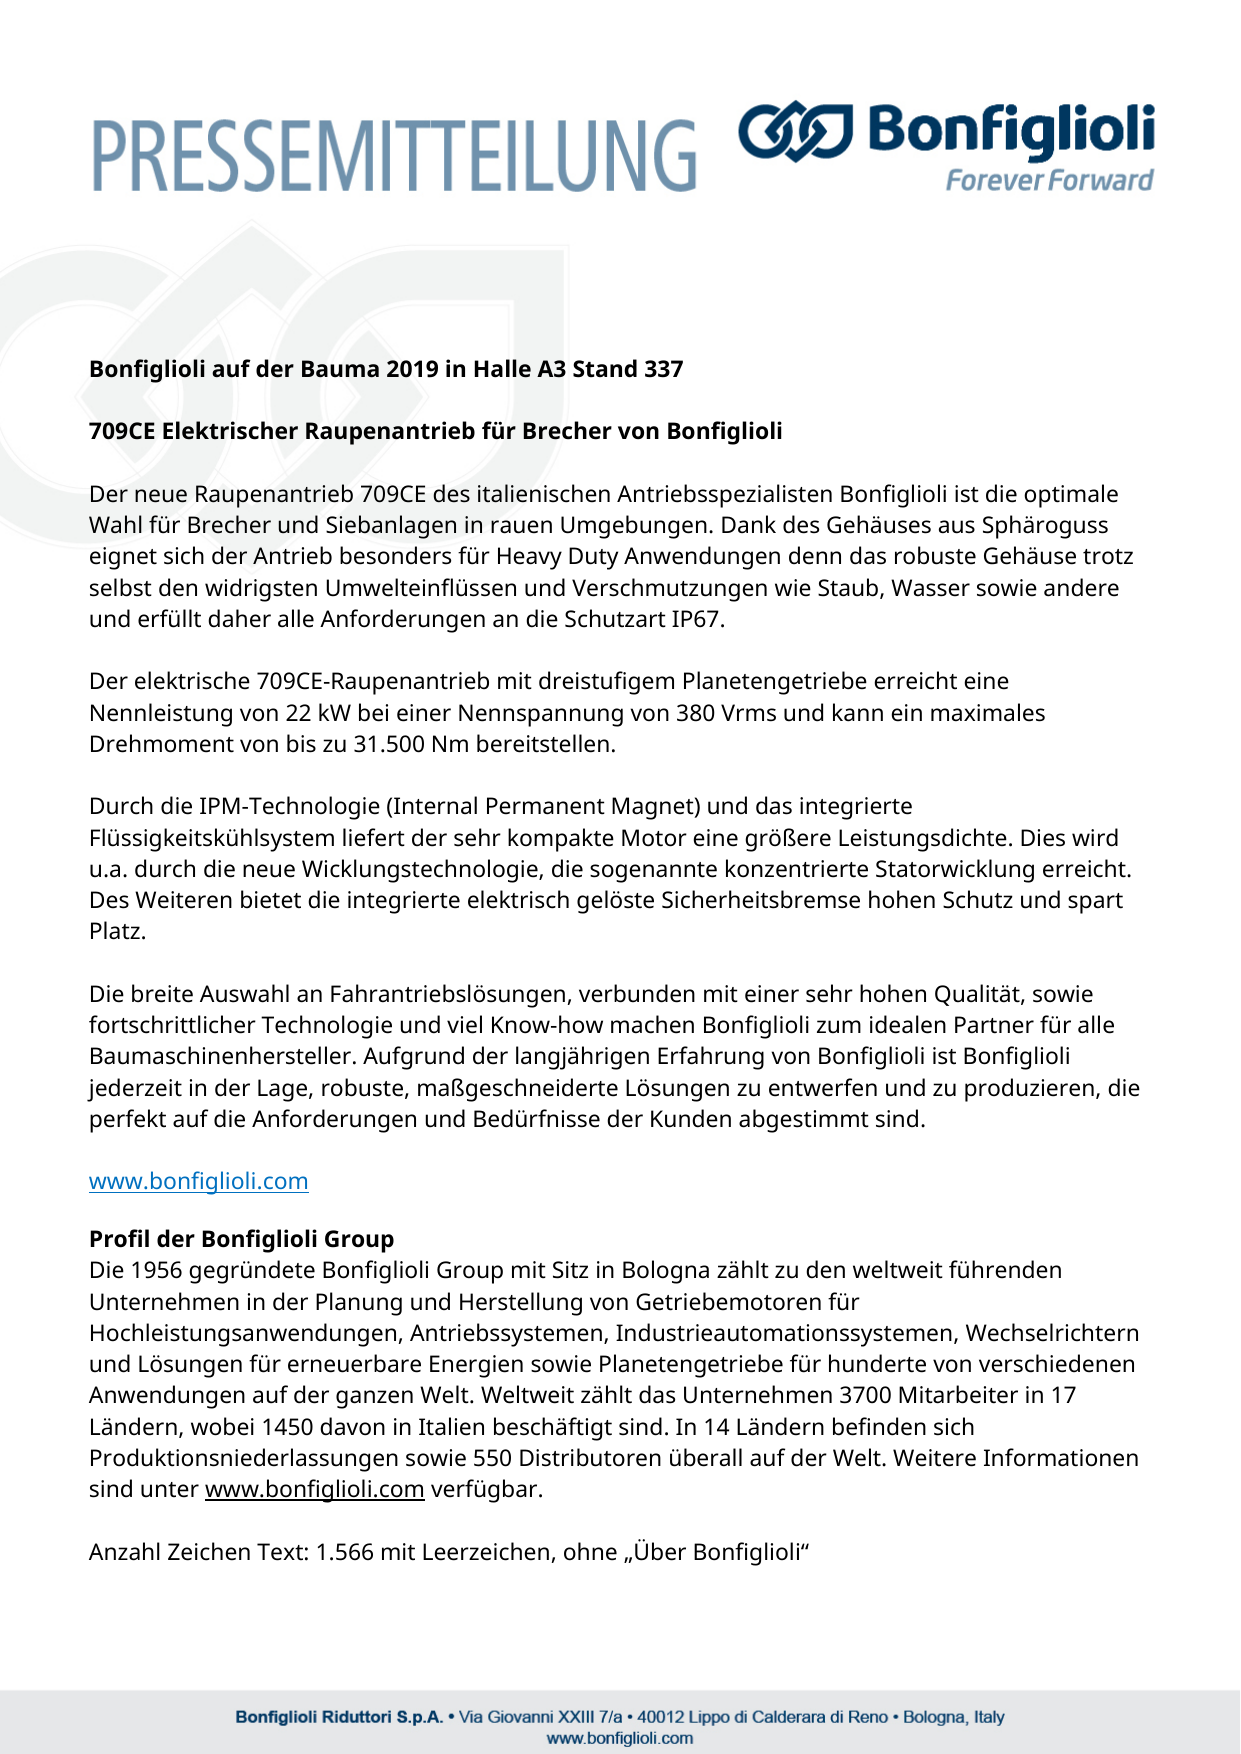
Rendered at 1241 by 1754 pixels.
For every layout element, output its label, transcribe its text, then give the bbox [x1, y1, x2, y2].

text Der neue Raupenantrieb 709CE des italienischen Antriebsspezialisten Bonfiglioli ist die optimale Wahl für Brecher und Siebanlagen in rauen Umgebungen. Dank des Gehäuses aus Sphäroguss eignet sich der Antrieb besonders für Heavy Duty Anwendungen denn das robuste Gehäuse trotz selbst den widrigsten Umwelteinflüssen und Verschmutzungen wie Staub, Wasser sowie andere und erfüllt daher alle Anforderungen an die Schutzart IP67. [89, 478, 1152, 634]
text www.bonfiglioli.com [89, 1165, 1152, 1197]
picture [0, 29, 1241, 1754]
text Durch die IPM-Technologie (Internal Permanent Magnet) und das integrierte Flüssigkeitskühlsystem liefert der sehr kompakte Motor eine größere Leistungsdichte. Dies wird u.a. durch die neue Wicklungstechnologie, die sogenannte konzentrierte Statorwicklung erreicht. Des Weiteren bietet die integrierte elektrisch gelöste Sicherheitsbremse hohen Schutz und spart Platz. [89, 790, 1152, 947]
text Anzahl Zeichen Text: 1.566 mit Leerzeichen, ohne „Über Bonfiglioli“ [89, 1535, 1152, 1567]
text Der elektrische 709CE-Raupenantrieb mit dreistufigem Planetengetriebe erreicht eine Nennleistung von 22 kW bei einer Nennspannung von 380 Vrms und kann ein maximales Drehmoment von bis zu 31.500 Nm bereitstellen. [89, 665, 1152, 759]
text Die breite Auswahl an Fahrantriebslösungen, verbunden mit einer sehr hohen Qualität, sowie fortschrittlicher Technologie und viel Know-how machen Bonfiglioli zum idealen Partner für alle Baumaschinenhersteller. Aufgrund der langjährigen Erfahrung von Bonfiglioli ist Bonfiglioli jederzeit in der Lage, robuste, maßgeschneiderte Lösungen zu entwerfen und zu produzieren, die perfekt auf die Anforderungen und Bedürfnisse der Kunden abgestimmt sind. [89, 978, 1152, 1134]
text Die 1956 gegründete Bonfiglioli Group mit Sitz in Bologna zählt zu den weltweit führenden Unternehmen in der Planung und Herstellung von Getriebemotoren für Hochleistungsanwendungen, Antriebssystemen, Industrieautomationssystemen, Wechselrichtern und Lösungen für erneuerbare Energien sowie Planetengetriebe für hunderte von verschiedenen Anwendungen auf der ganzen Welt. Weltweit zählt das Unternehmen 3700 Mitarbeiter in 17 Ländern, wobei 1450 davon in Italien beschäftigt sind. In 14 Ländern befinden sich Produktionsniederlassungen sowie 550 Distributoren überall auf der Welt. Weitere Informationen sind unter www.bonfiglioli.com verfügbar. [89, 1254, 1152, 1504]
text Profil der Bonfiglioli Group [89, 1223, 1152, 1254]
text 709CE Elektrischer Raupenantrieb für Brecher von Bonfiglioli [89, 415, 1152, 447]
text Bonfiglioli auf der Bauma 2019 in Halle A3 Stand 337 [89, 353, 1152, 384]
